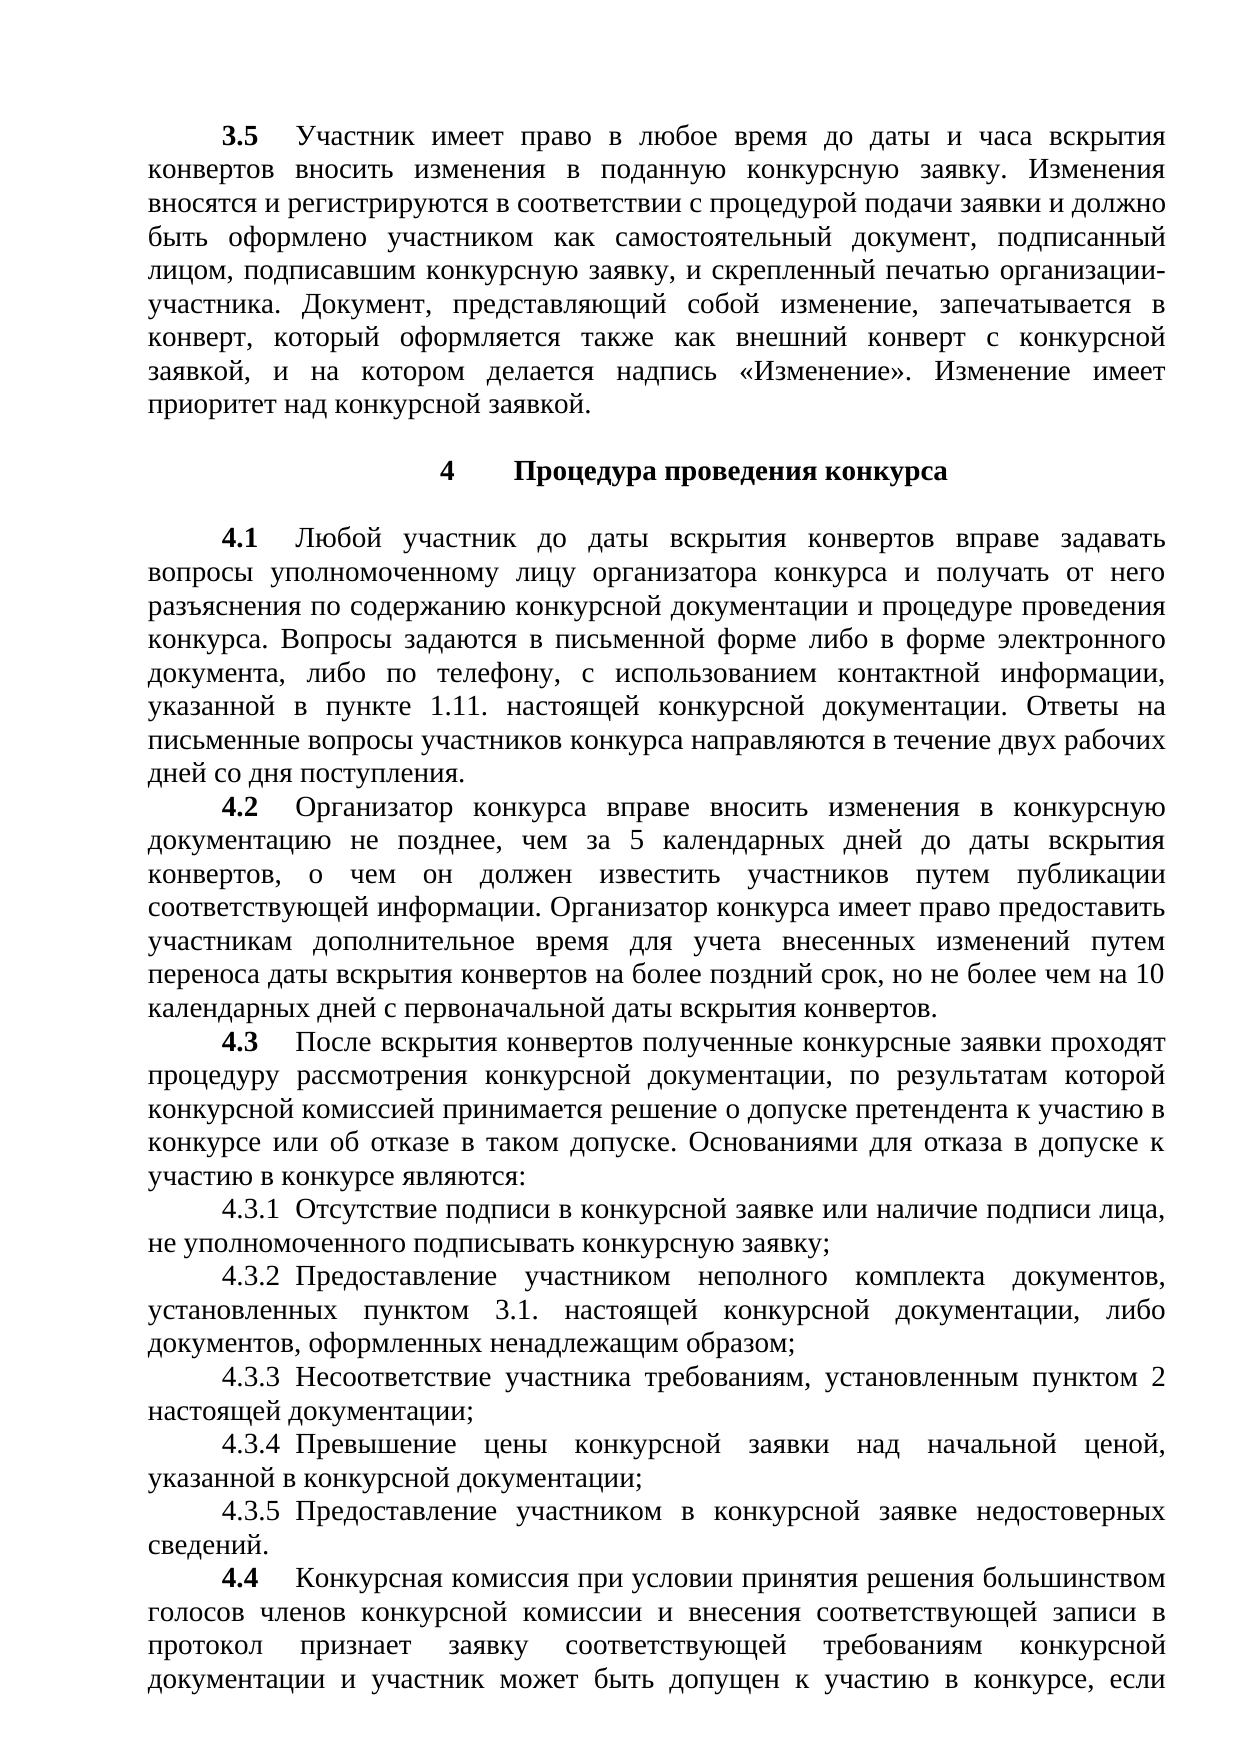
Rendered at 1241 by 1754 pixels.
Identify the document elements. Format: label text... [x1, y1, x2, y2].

list Превышение цены конкурсной заявки над начальной ценой, указанной в конкурсной документации; [148, 1426, 1167, 1493]
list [148, 1560, 1167, 1694]
list Участник имеет право в любое время до даты и часа вскрытия конвертов вносить изменения в поданную конкурсную заявку. Изменения вносятся и регистрируются в соответствии с процедурой подачи заявки и должно быть оформлено участником как самостоятельный документ, подписанный лицом, подписавшим конкурсную заявку, и скрепленный печатью организации-участника. Документ, представляющий собой изменение, запечатывается в конверт, который оформляется также как внешний конверт с конкурсной заявкой, и на котором делается надпись «Изменение». Изменение имеет приоритет над конкурсной заявкой. [148, 118, 1167, 420]
list После вскрытия конвертов полученные конкурсные заявки проходят процедуру рассмотрения конкурсной документации, по результатам которой конкурсной комиссией принимается решение о допуске претендента к участию в конкурсе или об отказе в таком допуске. Основаниями для отказа в допуске к участию в конкурсе являются: [148, 1024, 1167, 1191]
list Любой участник до даты вскрытия конвертов вправе задавать вопросы уполномоченному лицу организатора конкурса и получать от него разъяснения по содержанию конкурсной документации и процедуре проведения конкурса. Вопросы задаются в письменной форме либо в форме электронного документа, либо по телефону, с использованием контактной информации, указанной в пункте 1.11. настоящей конкурсной документации. Ответы на письменные вопросы участников конкурса направляются в течение двух рабочих дней со дня поступления. [148, 521, 1167, 789]
list Несоответствие участника требованиям, установленным пунктом 2 настоящей документации; [148, 1359, 1167, 1426]
list Организатор конкурса вправе вносить изменения в конкурсную документацию не позднее, чем за 5 календарных дней до даты вскрытия конвертов, о чем он должен известить участников путем публикации соответствующей информации. Организатор конкурса имеет право предоставить участникам дополнительное время для учета внесенных изменений путем переноса даты вскрытия конвертов на более поздний срок, но не более чем на 10 календарных дней с первоначальной даты вскрытия конвертов. [148, 789, 1167, 1024]
list Отсутствие подписи в конкурсной заявке или наличие подписи лица, не уполномоченного подписывать конкурсную заявку; [148, 1191, 1167, 1258]
list Предоставление участником в конкурсной заявке недостоверных сведений. [148, 1493, 1167, 1560]
list Процедура проведения конкурса [148, 453, 1167, 487]
list Предоставление участником неполного комплекта документов, установленных пунктом 3.1. настоящей конкурсной документации, либо документов, оформленных ненадлежащим образом; [148, 1258, 1167, 1359]
